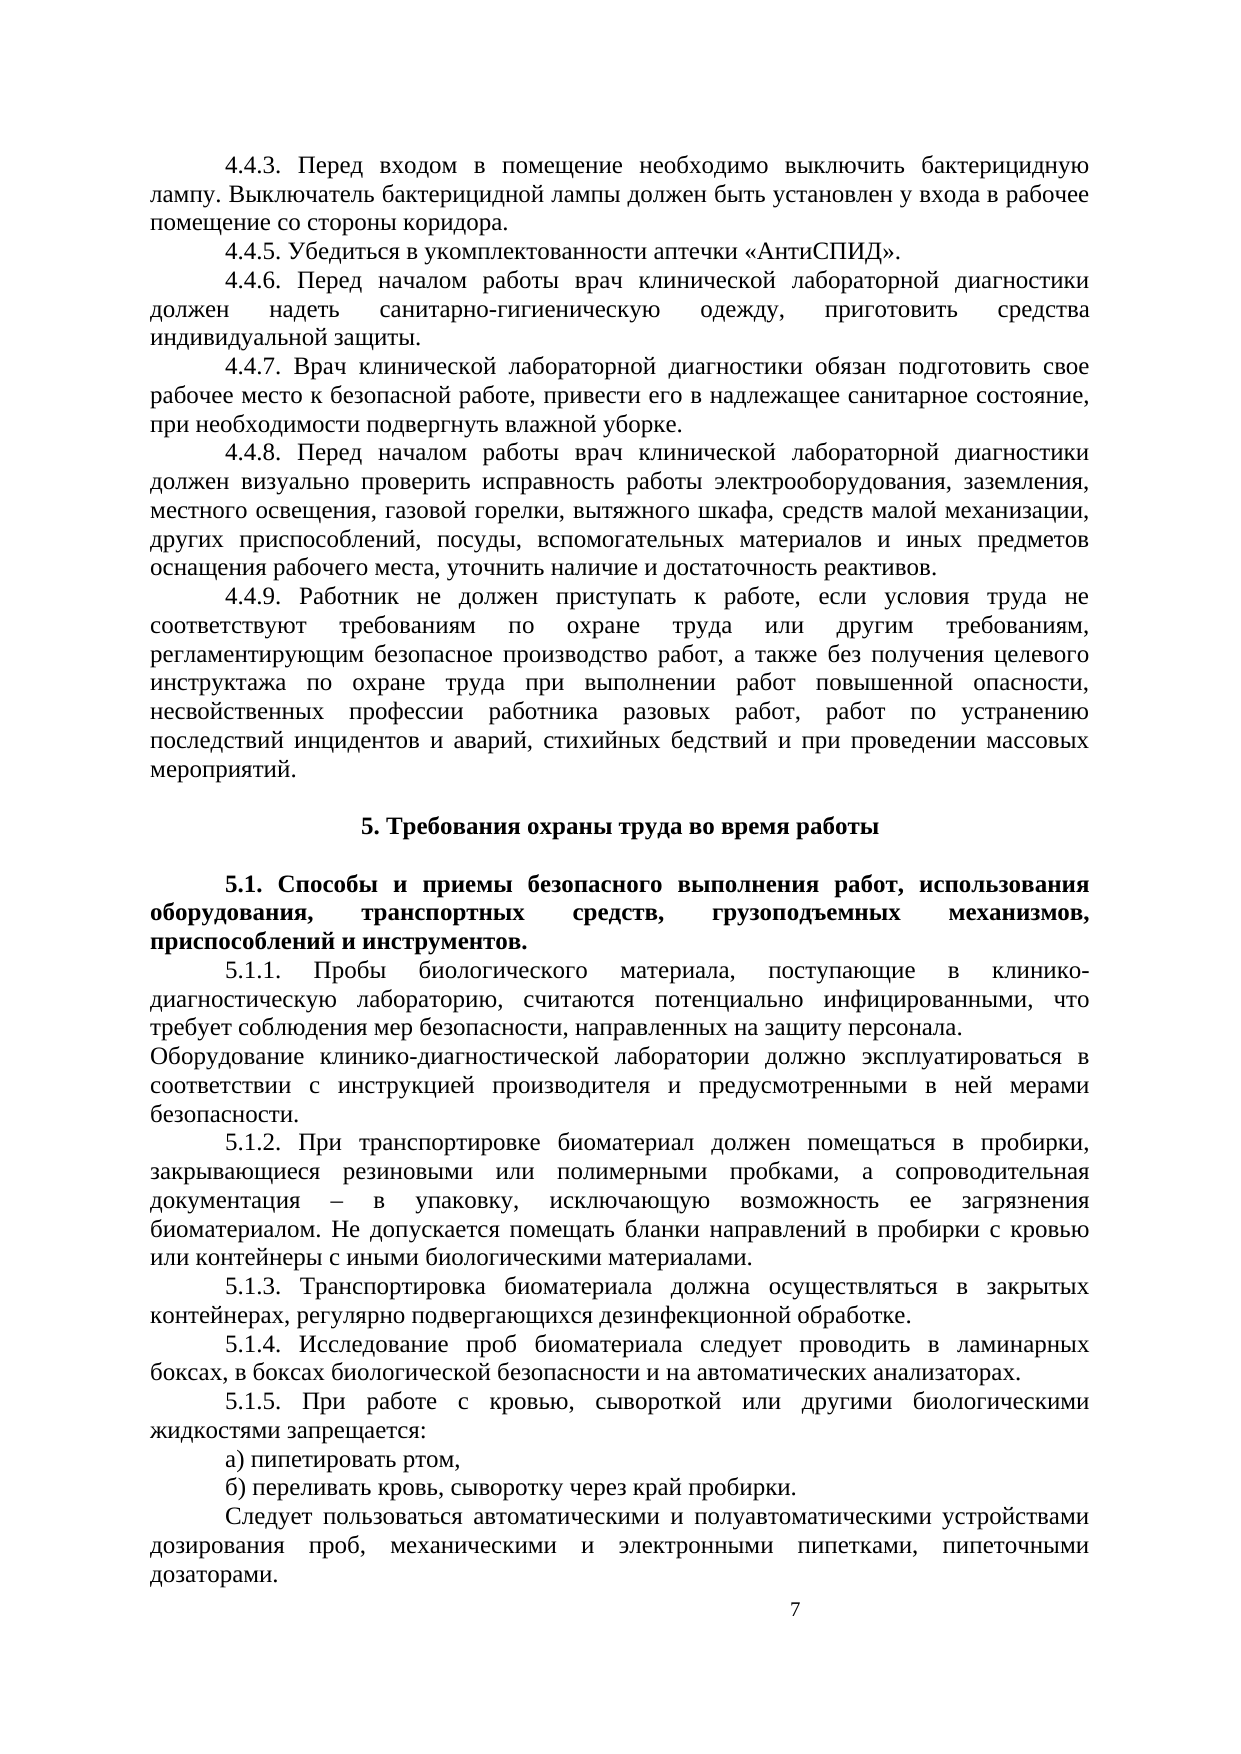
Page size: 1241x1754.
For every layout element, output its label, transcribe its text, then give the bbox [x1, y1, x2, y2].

text Следует пользоваться автоматическими и полуавтоматическими устройствами дозирования проб, механическими и электронными пипетками, пипеточными дозаторами. [150, 1501, 1090, 1587]
text 5.1.1. Пробы биологического материала, поступающие в клинико-диагностическую лабораторию, считаются потенциально инфицированными, что требует соблюдения мер безопасности, направленных на защиту персонала. [150, 955, 1090, 1041]
text Оборудование клинико-диагностической лаборатории должно эксплуатироваться в соответствии с инструкцией производителя и предусмотренными в ней мерами безопасности. [150, 1041, 1090, 1127]
text 5.1.5. При работе с кровью, сывороткой или другими биологическими жидкостями запрещается: [150, 1386, 1090, 1444]
text 4.4.6. Перед началом работы врач клинической лабораторной диагностики должен надеть санитарно-гигиеническую одежду, приготовить средства индивидуальной защиты. [150, 265, 1090, 351]
text 4.4.5. Убедиться в укомплектованности аптечки «АнтиСПИД». [150, 236, 1090, 265]
text 5.1.3. Транспортировка биоматериала должна осуществляться в закрытых контейнерах, регулярно подвергающихся дезинфекционной обработке. [150, 1271, 1090, 1329]
text б) переливать кровь, сыворотку через край пробирки. [150, 1472, 1090, 1501]
text 4.4.3. Перед входом в помещение необходимо выключить бактерицидную лампу. Выключатель бактерицидной лампы должен быть установлен у входа в рабочее помещение со стороны коридора. [150, 150, 1090, 236]
text а) пипетировать ртом, [150, 1444, 1090, 1472]
text 5.1.2. При транспортировке биоматериал должен помещаться в пробирки, закрывающиеся резиновыми или полимерными пробками, а сопроводительная документация – в упаковку, исключающую возможность ее загрязнения биоматериалом. Не допускается помещать бланки направлений в пробирки с кровью или контейнеры с иными биологическими материалами. [150, 1127, 1090, 1271]
text 5.1.4. Исследование проб биоматериала следует проводить в ламинарных боксах, в боксах биологической безопасности и на автоматических анализаторах. [150, 1329, 1090, 1386]
text 5.1. Способы и приемы безопасного выполнения работ, использования оборудования, транспортных средств, грузоподъемных механизмов, приспособлений и инструментов. [150, 869, 1090, 955]
text 4.4.7. Врач клинической лабораторной диагностики обязан подготовить свое рабочее место к безопасной работе, привести его в надлежащее санитарное состояние, при необходимости подвергнуть влажной уборке. [150, 351, 1090, 437]
text 5. Требования охраны труда во время работы [150, 811, 1090, 840]
text 4.4.9. Работник не должен приступать к работе, если условия труда не соответствуют требованиям по охране труда или другим требованиям, регламентирующим безопасное производство работ, а также без получения целевого инструктажа по охране труда при выполнении работ повышенной опасности, несвойственных профессии работника разовых работ, работ по устранению последствий инцидентов и аварий, стихийных бедствий и при проведении массовых мероприятий. [150, 581, 1090, 782]
text 4.4.8. Перед началом работы врач клинической лабораторной диагностики должен визуально проверить исправность работы электрооборудования, заземления, местного освещения, газовой горелки, вытяжного шкафа, средств малой механизации, других приспособлений, посуды, вспомогательных материалов и иных предметов оснащения рабочего места, уточнить наличие и достаточность реактивов. [150, 437, 1090, 581]
